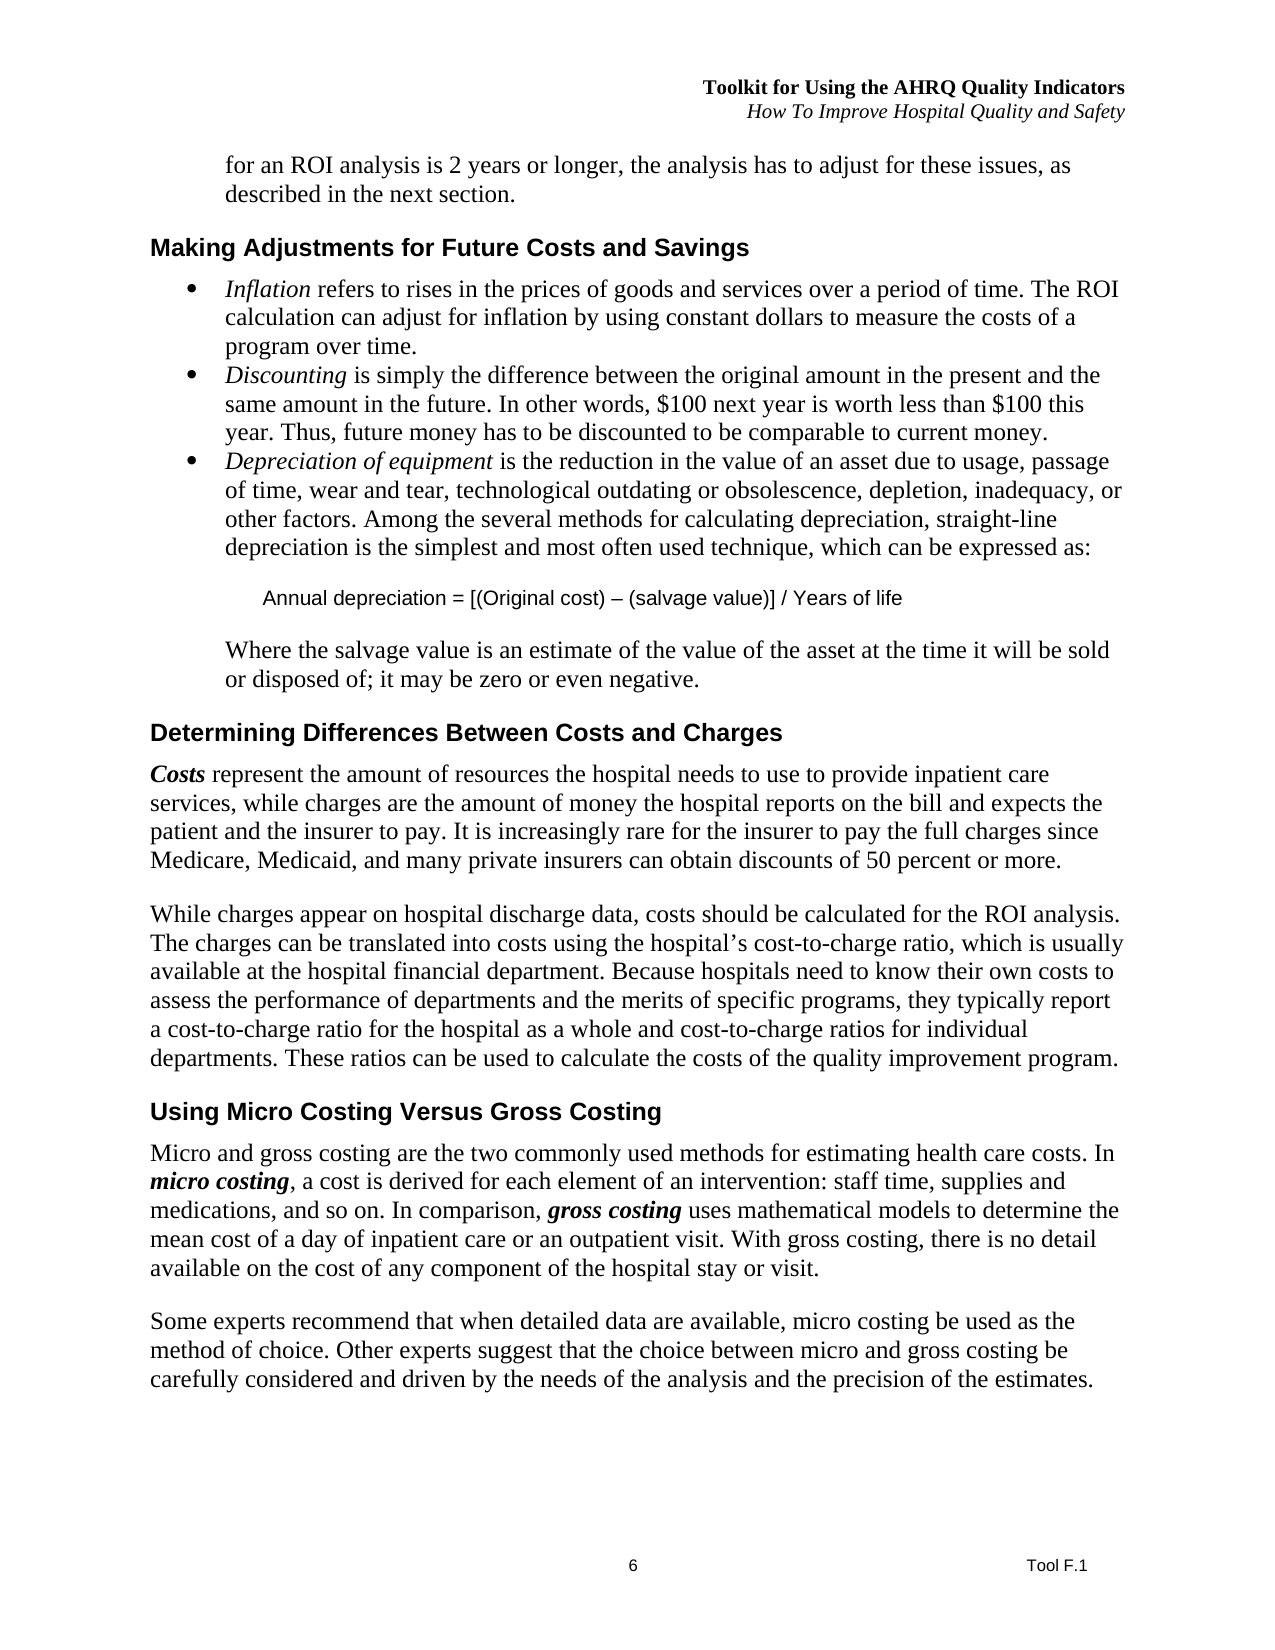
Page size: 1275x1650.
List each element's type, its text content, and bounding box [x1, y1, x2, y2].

list Inflation refers to rises in the prices of goods and services over a period of time. The ROI calculation can adjust for inflation by using constant dollars to measure the costs of a program over time. [187, 274, 1125, 360]
text Micro and gross costing are the two commonly used methods for estimating health care costs. In micro costing, a cost is derived for each element of an intervention: staff time, supplies and medications, and so on. In comparison, gross costing uses mathematical models to determine the mean cost of a day of inpatient care or an outpatient visit. With gross costing, there is no detail available on the cost of any component of the hospital stay or visit. [150, 1138, 1125, 1281]
subtitle Determining Differences Between Costs and Charges [150, 718, 1125, 746]
list Discounting is simply the difference between the original amount in the present and the same amount in the future. In other words, $100 next year is worth less than $100 this year. Thus, future money has to be discounted to be comparable to current money. [187, 360, 1125, 446]
subtitle Making Adjustments for Future Costs and Savings [150, 232, 1125, 261]
text Costs represent the amount of resources the hospital needs to use to provide inpatient care services, while charges are the amount of money the hospital reports on the bill and expects the patient and the insurer to pay. It is increasingly rare for the insurer to pay the full charges since Medicare, Medicaid, and many private insurers can obtain discounts of 50 percent or more. [150, 759, 1125, 874]
list Depreciation of equipment is the reduction in the value of an asset due to usage, passage of time, wear and tear, technological outdating or obsolescence, depletion, inadequacy, or other factors. Among the several methods for calculating depreciation, straight-line depreciation is the simplest and most often used technique, which can be expressed as: [187, 446, 1125, 561]
subtitle Using Micro Costing Versus Gross Costing [150, 1096, 1125, 1125]
text Some experts recommend that when detailed data are available, micro costing be used as the method of choice. Other experts suggest that the choice between micro and gross costing be carefully considered and driven by the needs of the analysis and the precision of the estimates. [150, 1306, 1125, 1393]
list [187, 150, 1125, 207]
text Where the salvage value is an estimate of the value of the asset at the time it will be sold or disposed of; it may be zero or even negative. [225, 635, 1125, 693]
text Annual depreciation = [(Original cost) – (salvage value)] / Years of life [262, 586, 1125, 610]
text While charges appear on hospital discharge data, costs should be calculated for the ROI analysis. The charges can be translated into costs using the hospital’s cost-to-charge ratio, which is usually available at the hospital financial department. Because hospitals need to know their own costs to assess the performance of departments and the merits of specific programs, they typically report a cost-to-charge ratio for the hospital as a whole and cost-to-charge ratios for individual departments. These ratios can be used to calculate the costs of the quality improvement program. [150, 899, 1125, 1071]
